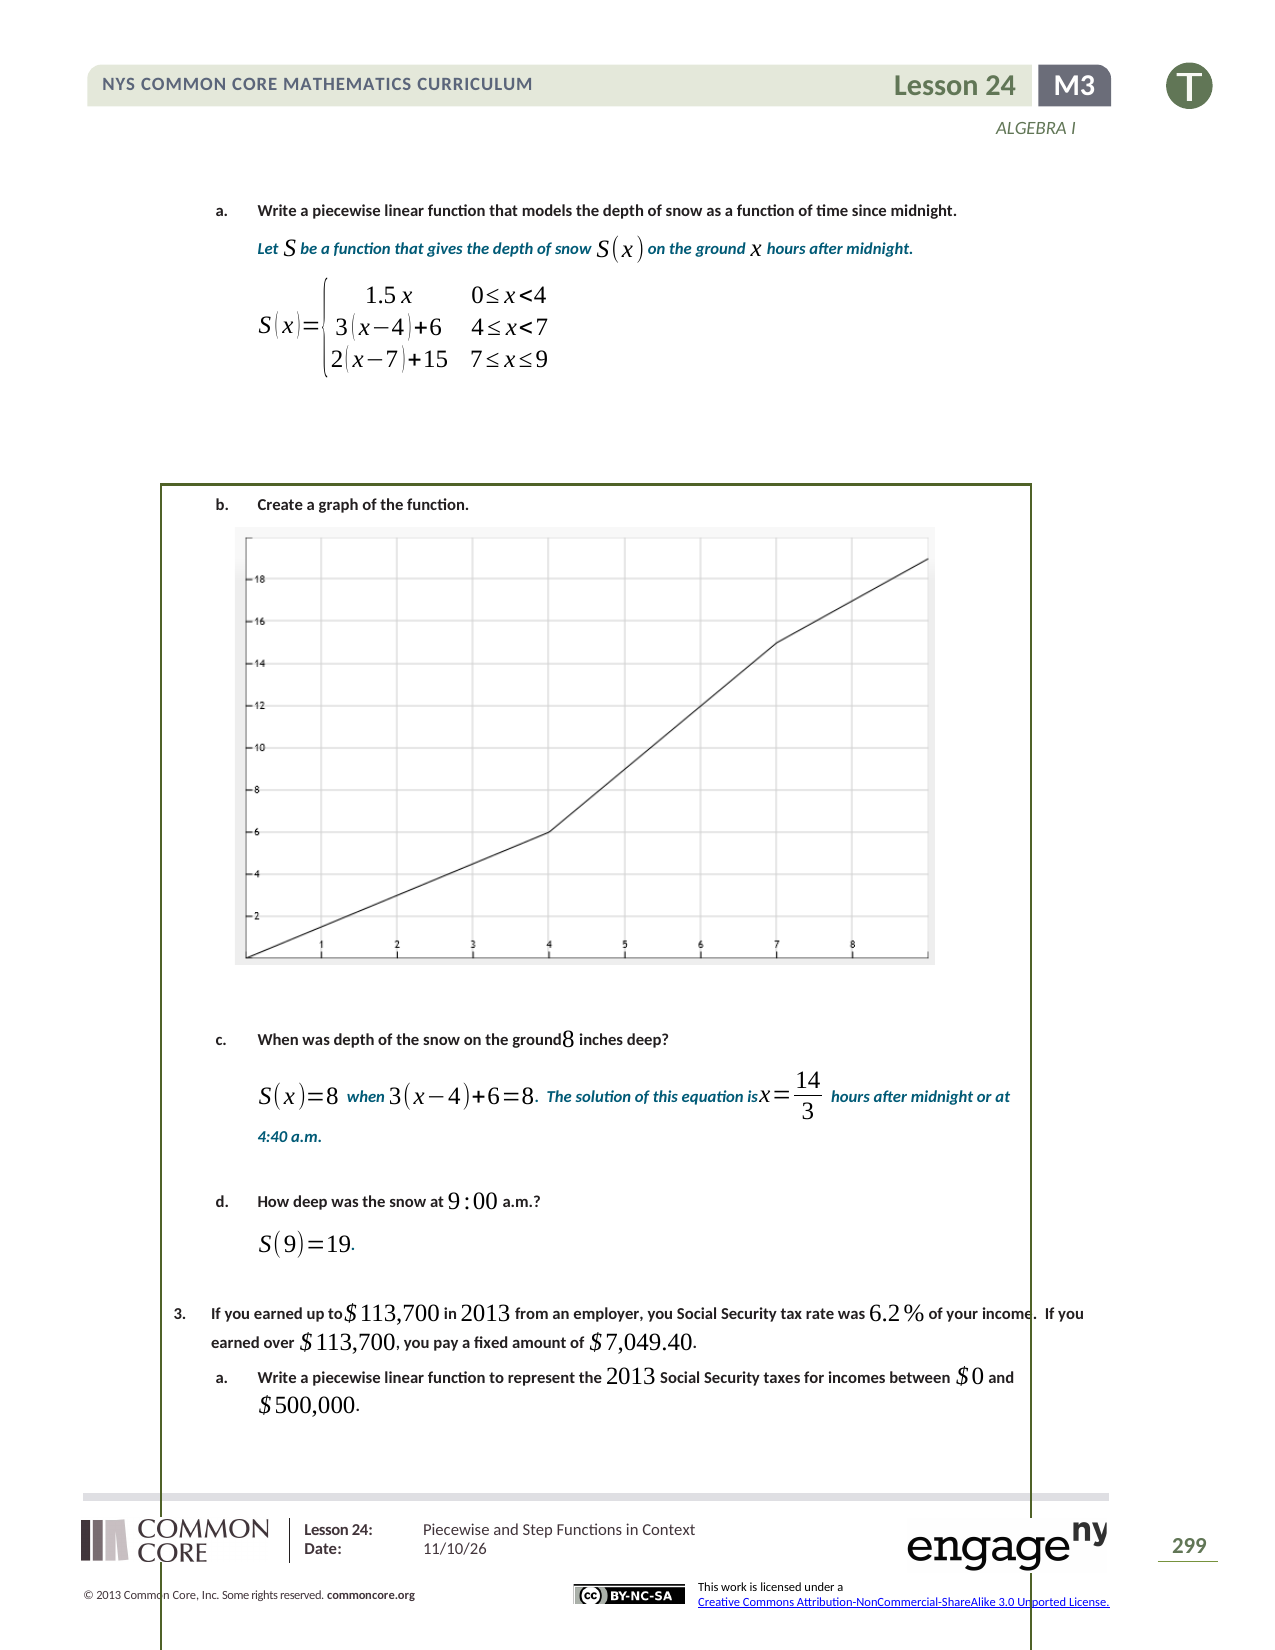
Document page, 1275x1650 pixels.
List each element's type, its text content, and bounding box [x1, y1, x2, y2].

picture [572, 1584, 685, 1604]
list If you earned up to in from an employer, you Social Security tax rate was of your income. If you earned over , you pay a fixed amount of . [173, 1300, 1030, 1356]
picture [234, 527, 934, 965]
list Write a piecewise linear function to represent the Social Security taxes for incomes between and . [215, 1363, 1018, 1419]
picture [906, 1518, 1107, 1573]
list How deep was the snow at a.m.? [215, 1188, 1018, 1216]
list Write a piecewise linear function that models the depth of snow as a function of time since midnight. [215, 200, 1018, 220]
picture [81, 1517, 269, 1562]
text . [257, 1229, 1018, 1259]
list When was depth of the snow on the ground inches deep? [215, 1026, 1018, 1053]
list Create a graph of the function. [215, 494, 1018, 515]
text Let be a function that gives the depth of snow on the ground hours after midnight. [257, 234, 1018, 264]
text when . The solution of this equation is hours after midnight or at 4:40 a.m. [257, 1067, 1018, 1147]
